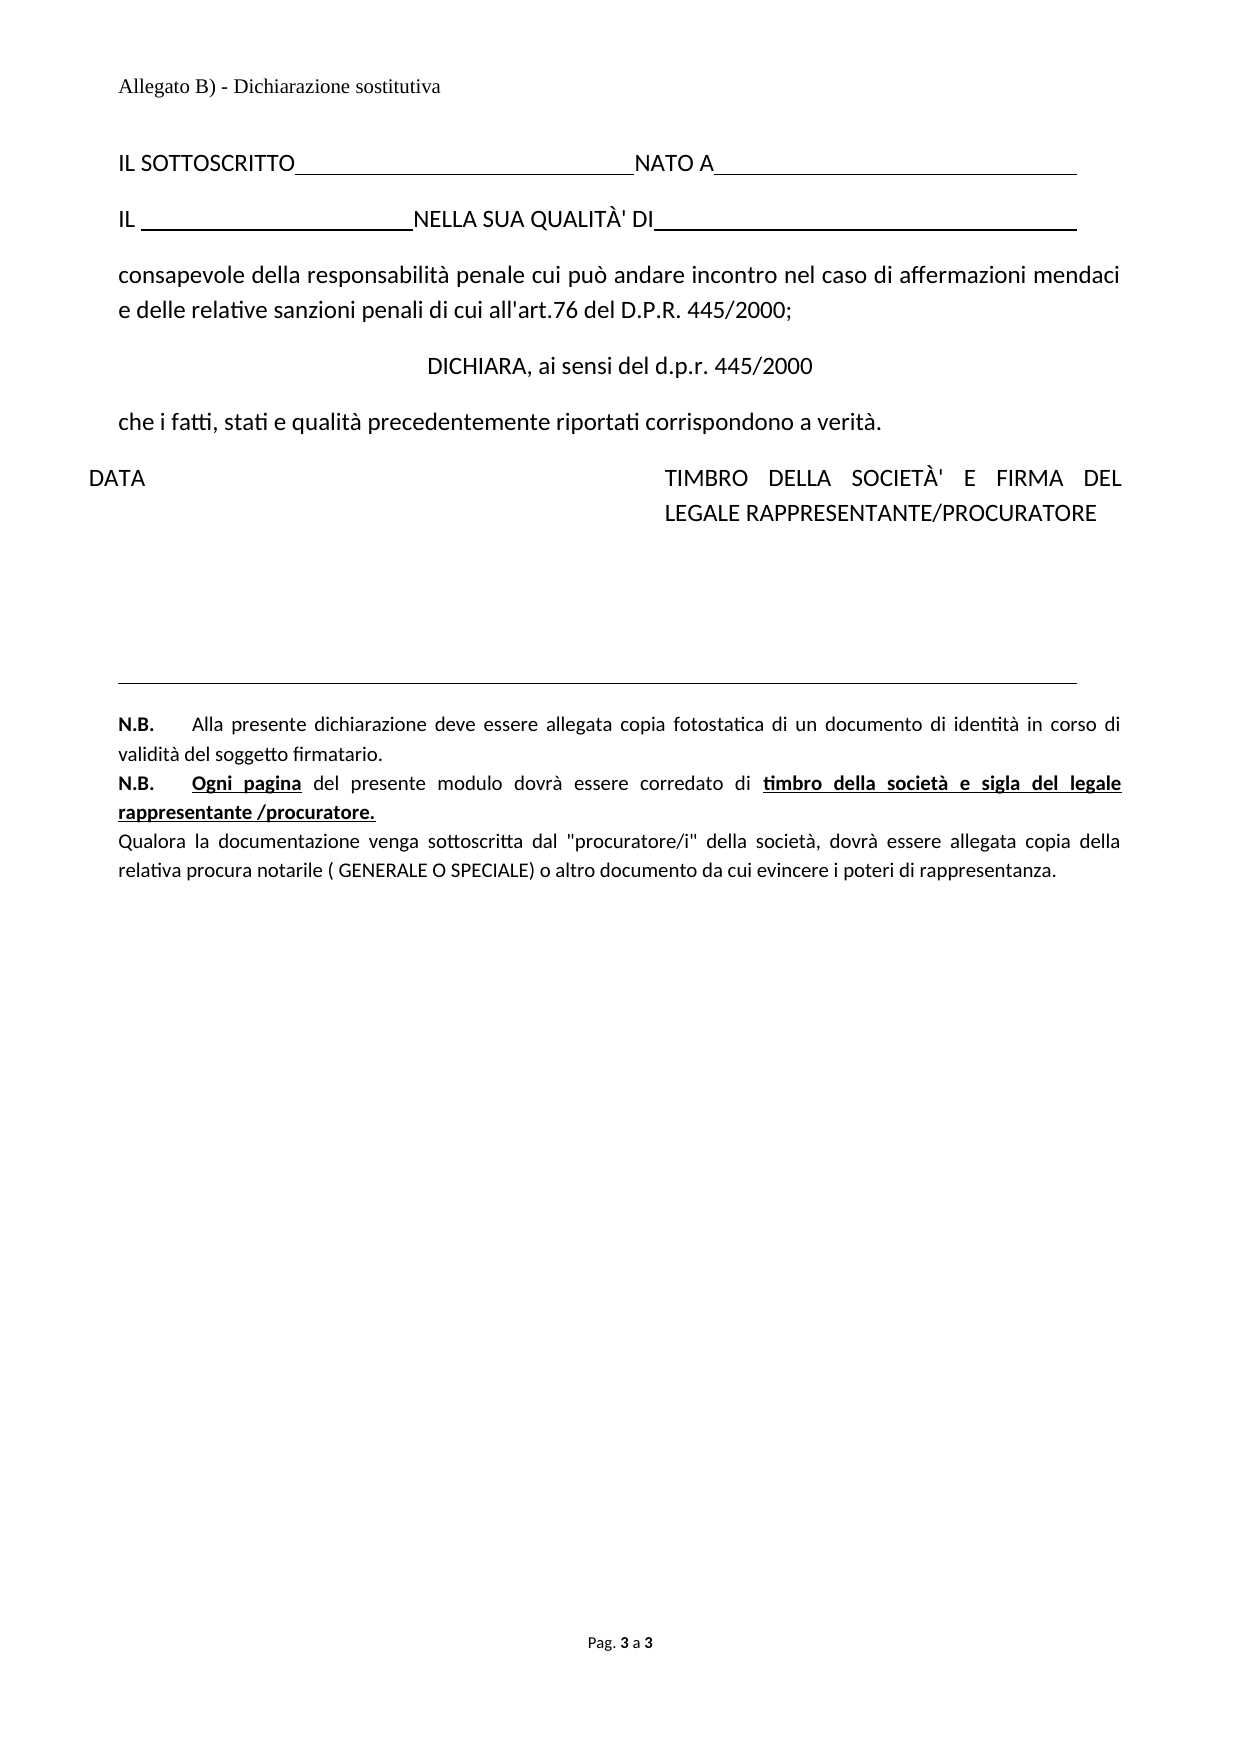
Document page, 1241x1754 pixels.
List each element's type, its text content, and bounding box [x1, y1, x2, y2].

text Qualora la documentazione venga sottoscritta dal "procuratore/i" della società, dovrà essere allegata copia della relativa procura notarile ( GENERALE O SPECIALE) o altro documento da cui evincere i poteri di rappresentanza. [118, 828, 1122, 883]
text N.B. Alla presente dichiarazione deve essere allegata copia fotostatica di un documento di identità in corso di validità del soggetto firmatario. [118, 712, 1122, 766]
text DICHIARA, ai sensi del d.p.r. 445/2000 [118, 350, 1122, 381]
text N.B. Ogni pagina del presente modulo dovrà essere corredato di timbro della società e sigla del legale rappresentante /procuratore. [118, 770, 1122, 824]
text che i fatti, stati e qualità precedentemente riportati corrispondono a verità. [118, 406, 1122, 436]
text DATA TIMBRO DELLA SOCIETÀ' E FIRMA DEL LEGALE RAPPRESENTANTE/PROCURATORE [88, 462, 1122, 527]
text IL SOTTOSCRITTO NATO A [118, 148, 1122, 178]
text consapevole della responsabilità penale cui può andare incontro nel caso di affermazioni mendaci e delle relative sanzioni penali di cui all'art.76 del D.P.R. 445/2000; [118, 259, 1122, 325]
text IL NELLA SUA QUALITÀ' DI [118, 203, 1122, 234]
